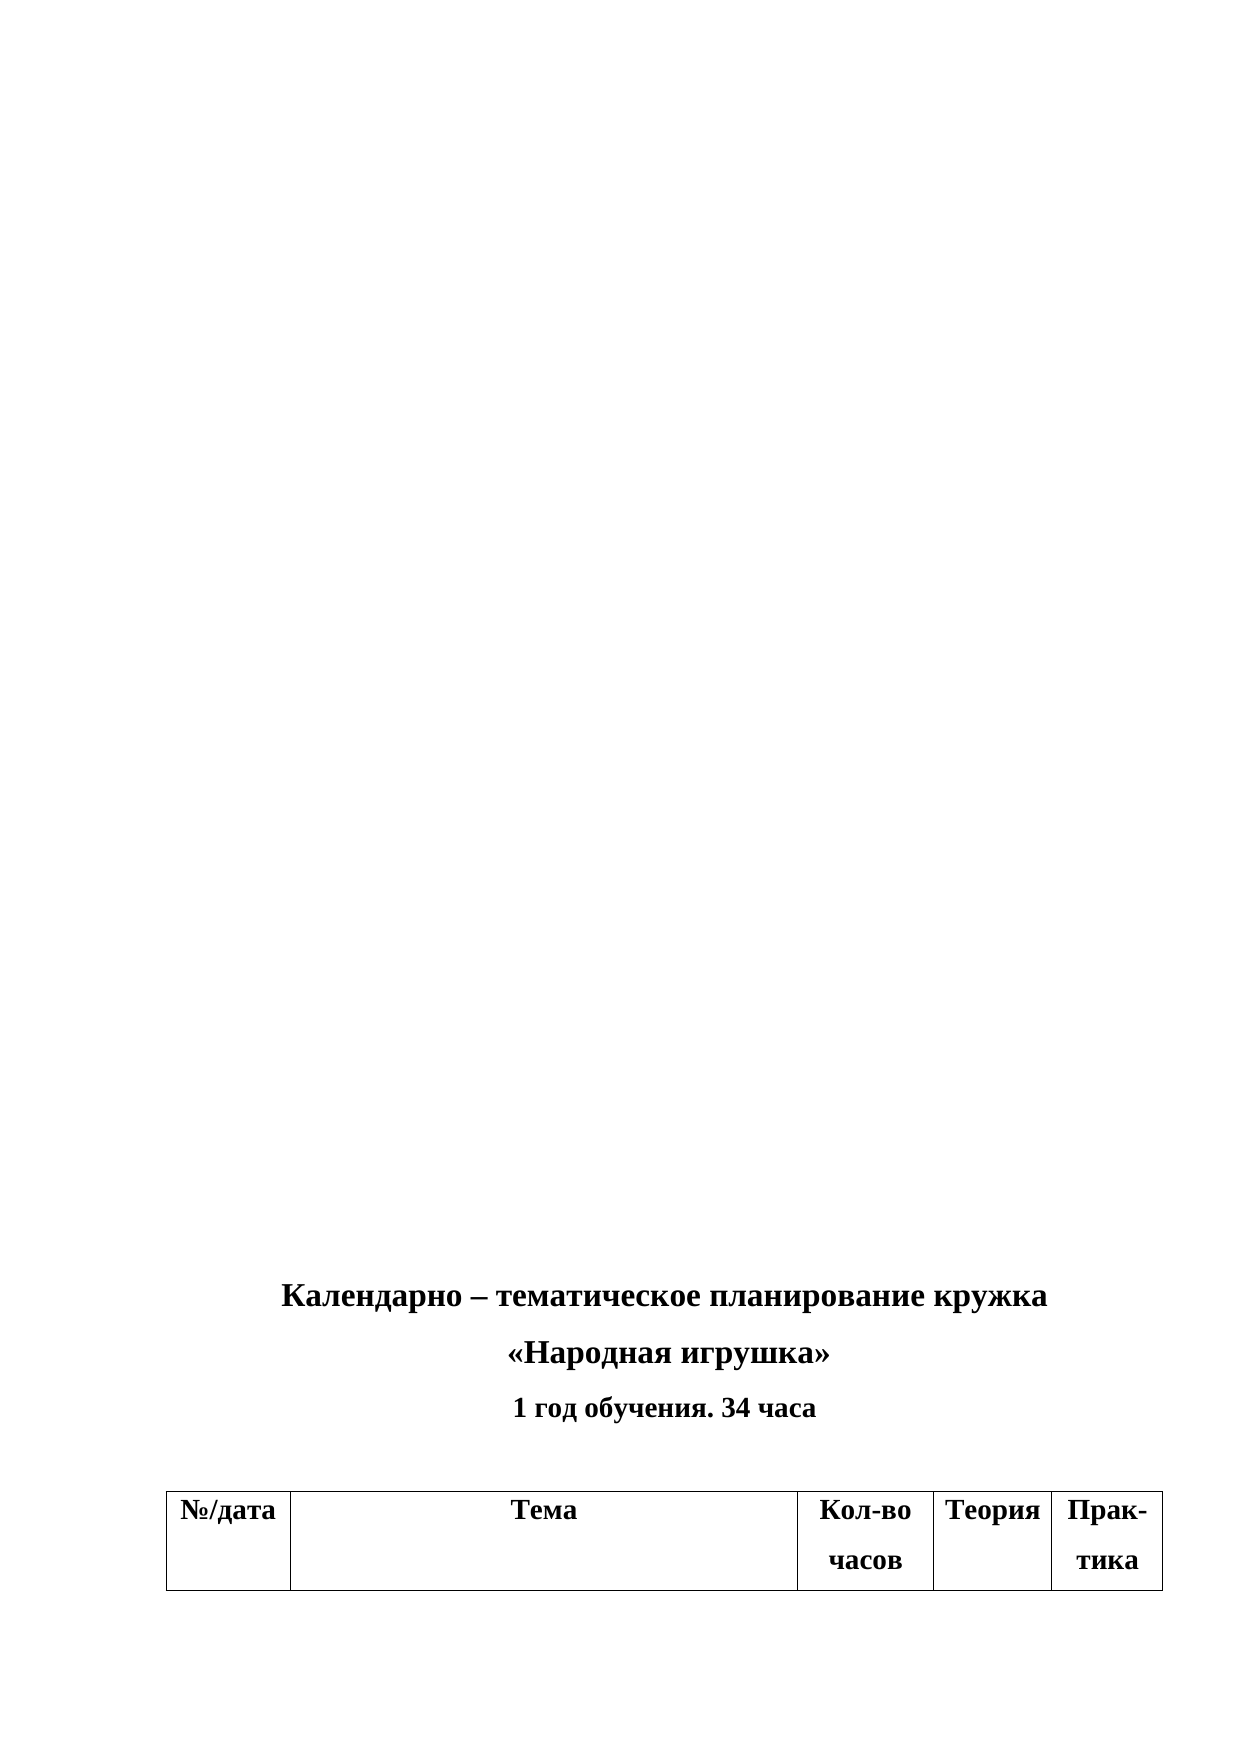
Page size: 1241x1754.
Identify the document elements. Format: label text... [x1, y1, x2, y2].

table_header Тема [291, 1492, 797, 1590]
table_header Теория [934, 1492, 1051, 1590]
text «Народная игрушка» [177, 1333, 1152, 1371]
table_header Кол-во часов [798, 1492, 933, 1590]
text 1 год обучения. 34 часа [177, 1390, 1152, 1424]
table_header Прак- тика [1052, 1492, 1162, 1590]
text Календарно – тематическое планирование кружка [177, 1275, 1152, 1314]
table_header №/дата [167, 1492, 290, 1590]
